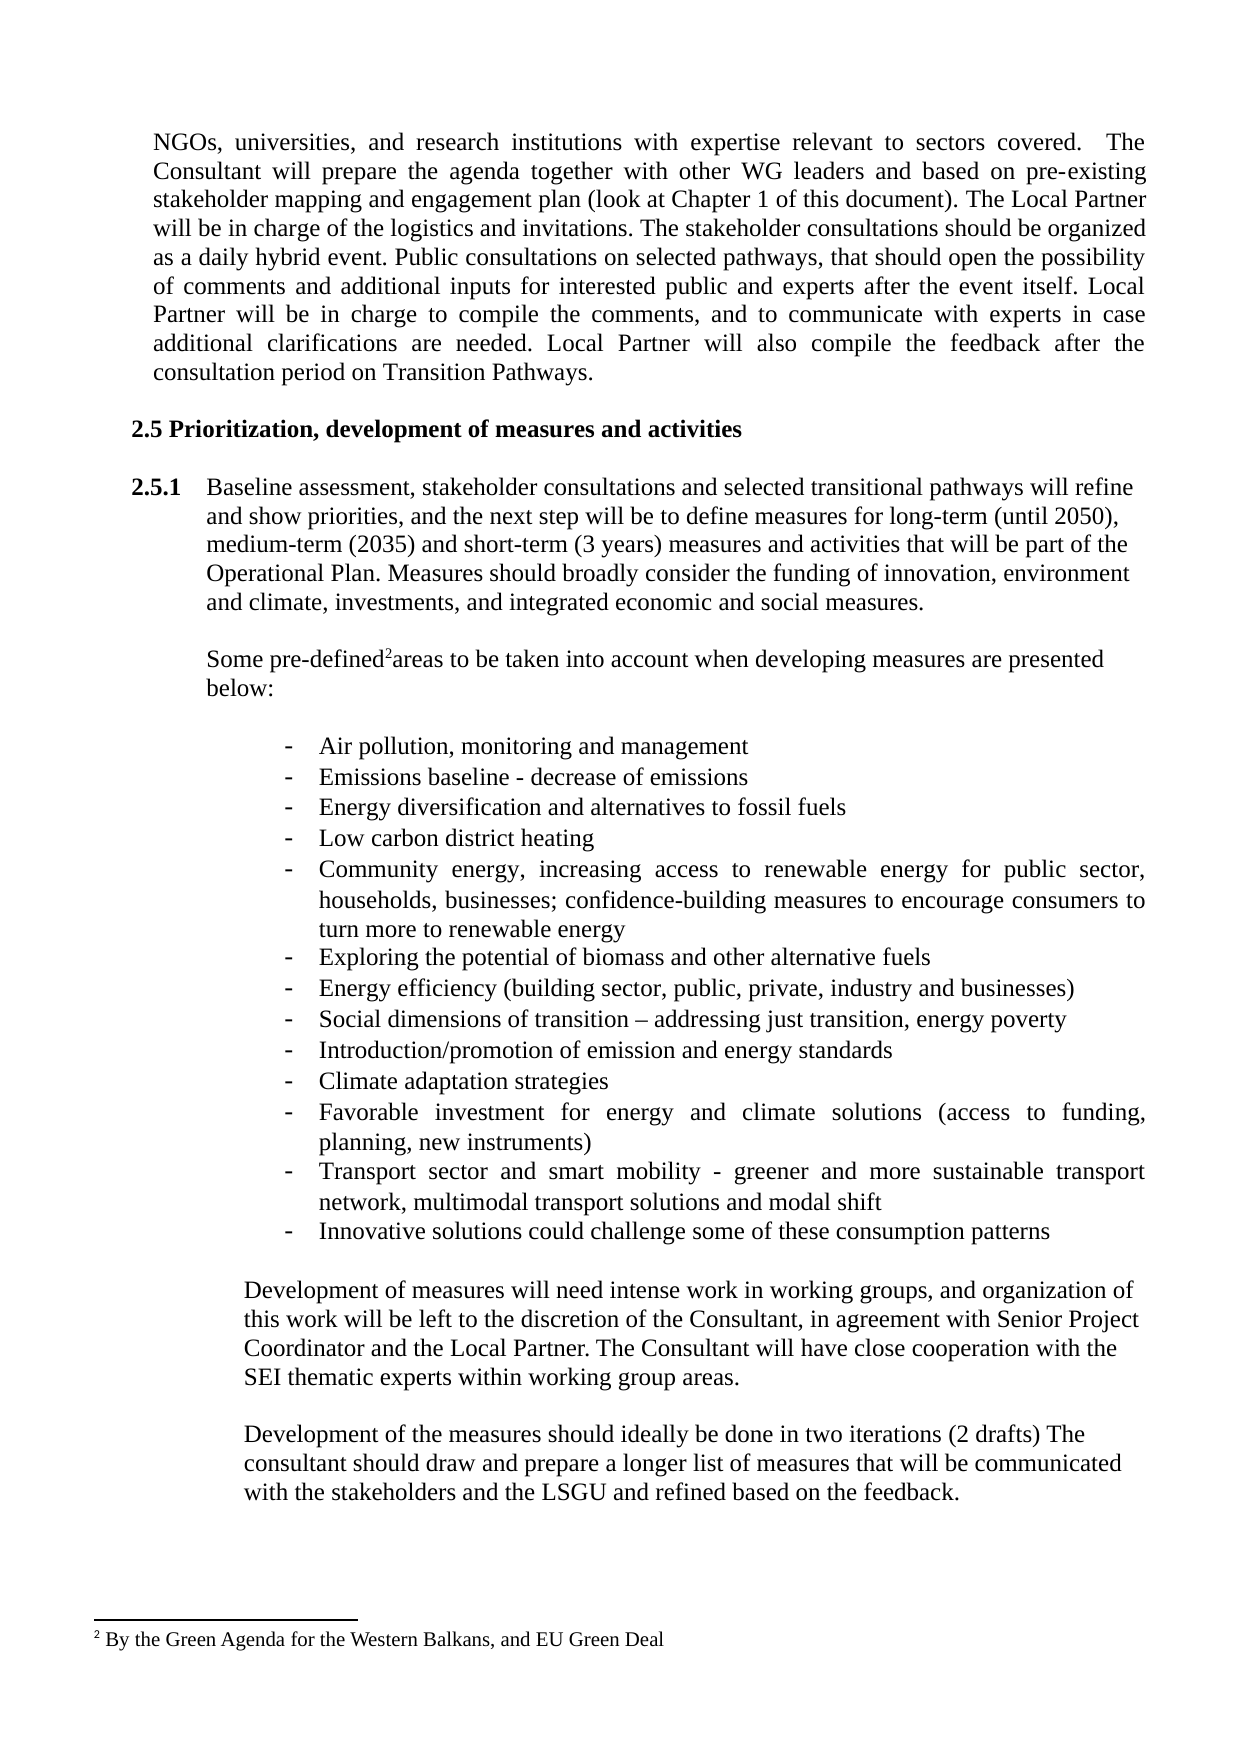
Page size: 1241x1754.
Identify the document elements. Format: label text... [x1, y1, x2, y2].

list Energy efficiency (building sector, public, private, industry and businesses) [281, 973, 1146, 1004]
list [153, 127, 1146, 386]
list Low carbon district heating [281, 823, 1146, 854]
list Energy diversification and alternatives to fossil fuels [281, 792, 1146, 823]
text Development of the measures should ideally be done in two iterations (2 drafts) The consultant should draw and prepare a longer list of measures that will be communicated with the stakeholders and the LSGU and refined based on the feedback. [244, 1419, 1146, 1505]
list Emissions baseline - decrease of emissions [281, 762, 1146, 792]
text Development of measures will need intense work in working groups, and organization of this work will be left to the discretion of the Consultant, in agreement with Senior Project Coordinator and the Local Partner. The Consultant will have close cooperation with the SEI thematic experts within working group areas. [244, 1275, 1146, 1390]
list Baseline assessment, stakeholder consultations and selected transitional pathways will refine and show priorities, and the next step will be to define measures for long-term (until 2050), medium-term (2035) and short-term (3 years) measures and activities that will be part of the Operational Plan. Measures should broadly consider the funding of innovation, environment and climate, investments, and integrated economic and social measures. [131, 472, 1146, 616]
list Innovative solutions could challenge some of these consumption patterns [281, 1216, 1146, 1247]
text Some pre-definedareas to be taken into account when developing measures are presented below: [206, 644, 1146, 702]
list Prioritization, development of measures and activities [131, 414, 1146, 443]
list Introduction/promotion of emission and energy standards [281, 1035, 1146, 1066]
list Transport sector and smart mobility - greener and more sustainable transport network, multimodal transport solutions and modal shift [281, 1156, 1146, 1216]
list Social dimensions of transition – addressing just transition, energy poverty [281, 1004, 1146, 1035]
list Favorable investment for energy and climate solutions (access to funding, planning, new instruments) [281, 1097, 1146, 1156]
list Exploring the potential of biomass and other alternative fuels [281, 942, 1146, 973]
list Climate adaptation strategies [281, 1066, 1146, 1097]
list Air pollution, monitoring and management [281, 731, 1146, 762]
list Community energy, increasing access to renewable energy for public sector, households, businesses; confidence-building measures to encourage consumers to turn more to renewable energy [281, 854, 1146, 942]
